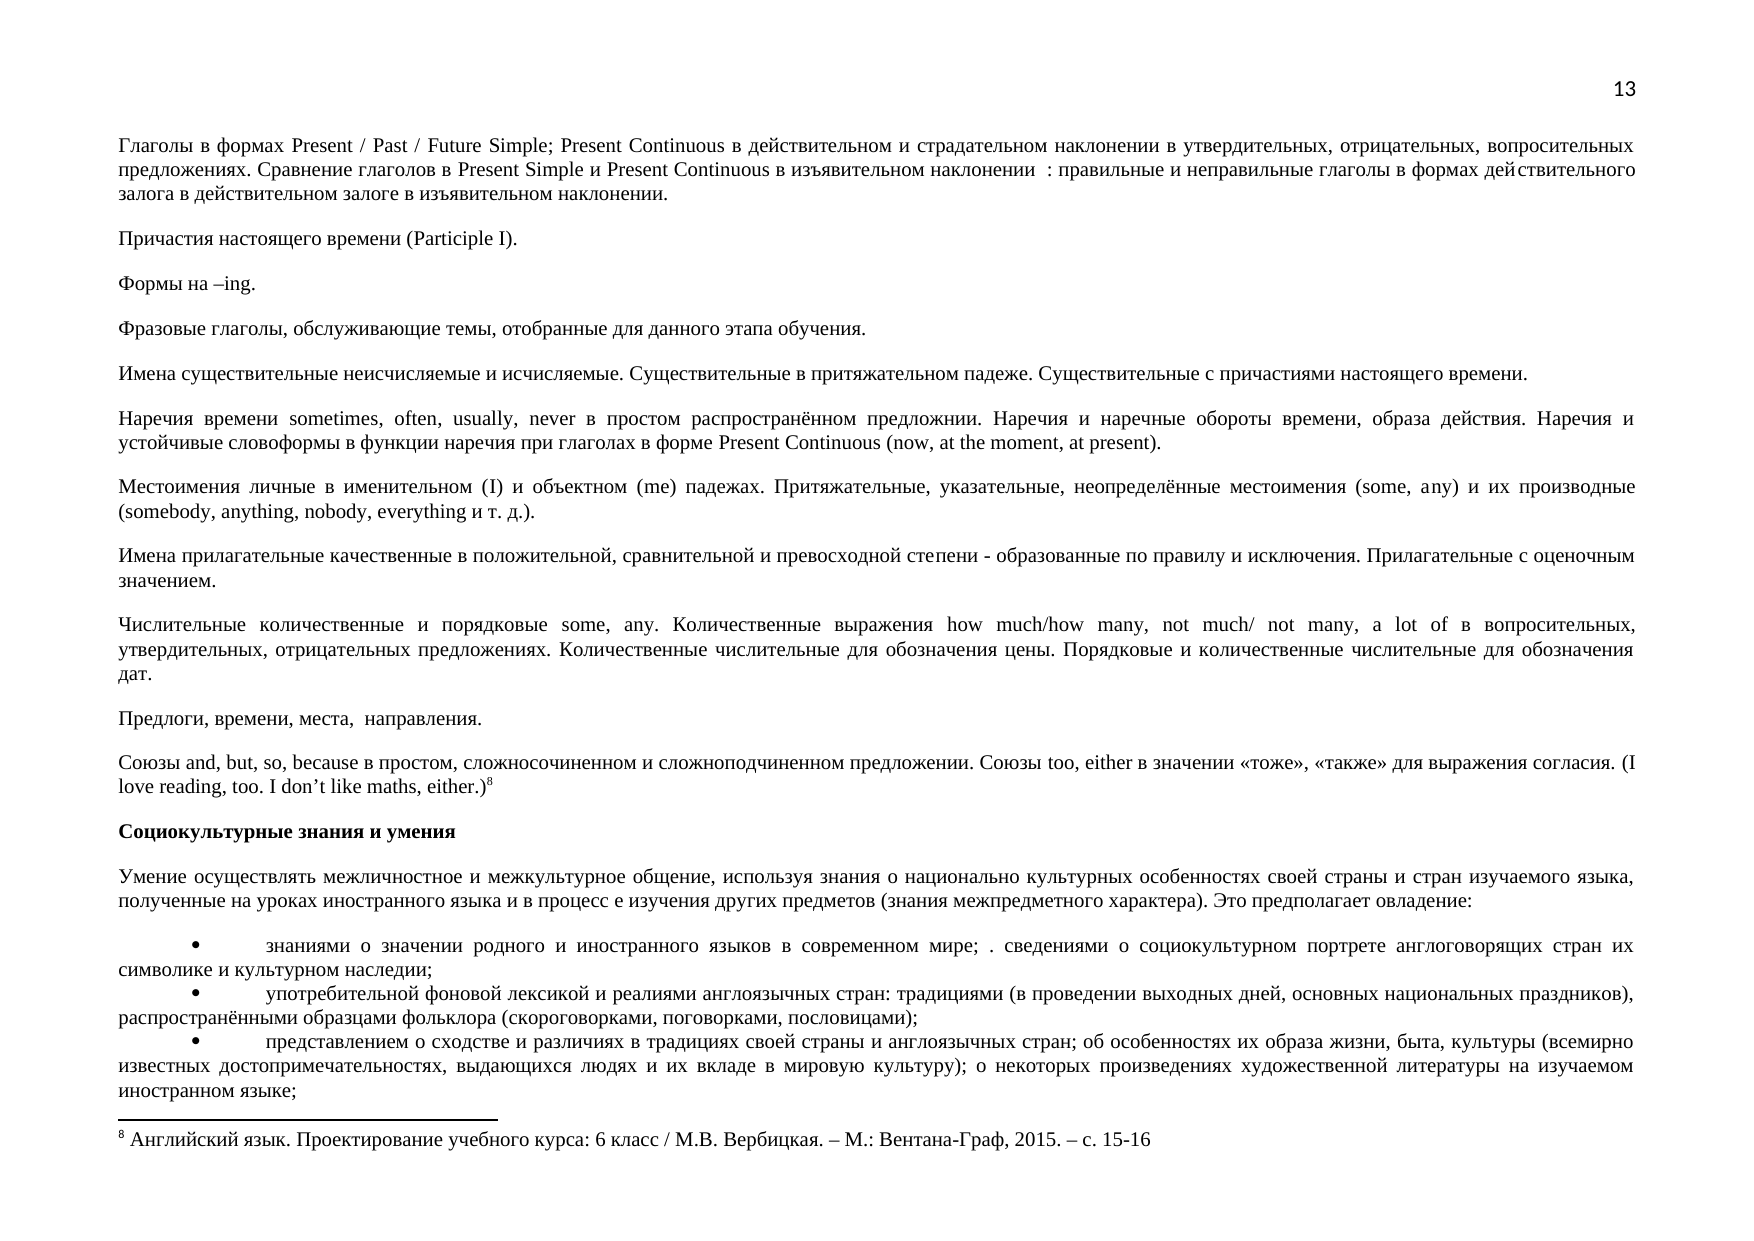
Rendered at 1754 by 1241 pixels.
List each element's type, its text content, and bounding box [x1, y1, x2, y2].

text Местоимения личные в именительном (I) и объектном (me) падежах. Притяжательные, указательные, неопределённые местоимения (some, аny) и их производные (somebody, anything, nobody, everything и т. д.). [118, 474, 1636, 523]
text Социокультурные знания и умения [118, 819, 1636, 843]
text Наречия времени sometimes, often, usually, never в простом распространённом предложнии. Наречия и наречные обороты времени, образа действия. Наречия и устойчивые словоформы в функции наречия при глаголах в форме Present Continuous (now, at the moment, at present). [118, 406, 1636, 454]
text Глаголы в формах Present / Past / Future Simple; Present Continuous в действительном и страдательном наклонении в утвердительных, отрицательных, вопросительных предложениях. Сравнение глаголов в Present Simple и Present Continuous в изъявительном наклонении : правильные и неправильные глаголы в формах действительного залога в действительном залоге в изъявительном наклонении. [118, 133, 1636, 205]
list знаниями о значении родного и иностранного языков в современном мире; . сведениями о социокультурном портрете англоговорящих стран их символике и культурном наследии; [118, 933, 1636, 981]
text Союзы and, but, so, because в простом, сложносочиненном и сложноподчиненном предложении. Союзы too, either в значении «тоже», «также» для выражения согласия. (I love reading, too. I don’t like maths, either.) [118, 750, 1636, 798]
list употребительной фоновой лексикой и реалиями англоязычных стран: традициями (в проведении выходных дней, основных национальных праздников), распространёнными образцами фольклора (скороговорками, поговорками, пословицами); [118, 981, 1636, 1029]
list представлением о сходстве и различиях в традициях своей страны и англоязычных стран; об особенностях их образа жизни, быта, культуры (всемирно известных достопримечательностях, выдающихся людях и их вкладе в мировую культуру); о некоторых произведениях художественной литературы на изучаемом иностранном языке; [118, 1029, 1636, 1102]
text Фразовые глаголы, обслуживающие темы, отобранные для данного этапа обучения. [118, 316, 1636, 340]
text Предлоги, времени, места, направления. [118, 705, 1636, 729]
text Формы на –ing. [118, 271, 1636, 295]
text Причастия настоящего времени (Participle I). [118, 226, 1636, 250]
text Числительные количественные и порядковые some, any. Количественные выражения how much/how many, not much/ not many, a lot of в вопросительных, утвердительных, отрицательных предложениях. Количественные числительные для обозначения цены. Порядковые и количественные числительные для обозначения дат. [118, 612, 1636, 684]
text Умение осуществлять межличностное и межкультурное общение, используя знания о национально культурных особенностях своей страны и стран изучаемого языка, полученные на уроках иностранного языка и в процесс е изучения других предметов (знания межпредметного характера). Это предполагает овладение: [118, 864, 1636, 912]
text Имена существительные неисчисляемые и исчисляемые. Существительные в притяжательном падеже. Существительные с причастиями настоящего времени. [118, 361, 1636, 385]
text Имена прилагательные качественные в положительной, сравнительной и превосходной степени - образованные по правилу и исключения. Прилагательные с оценочным значением. [118, 543, 1636, 592]
